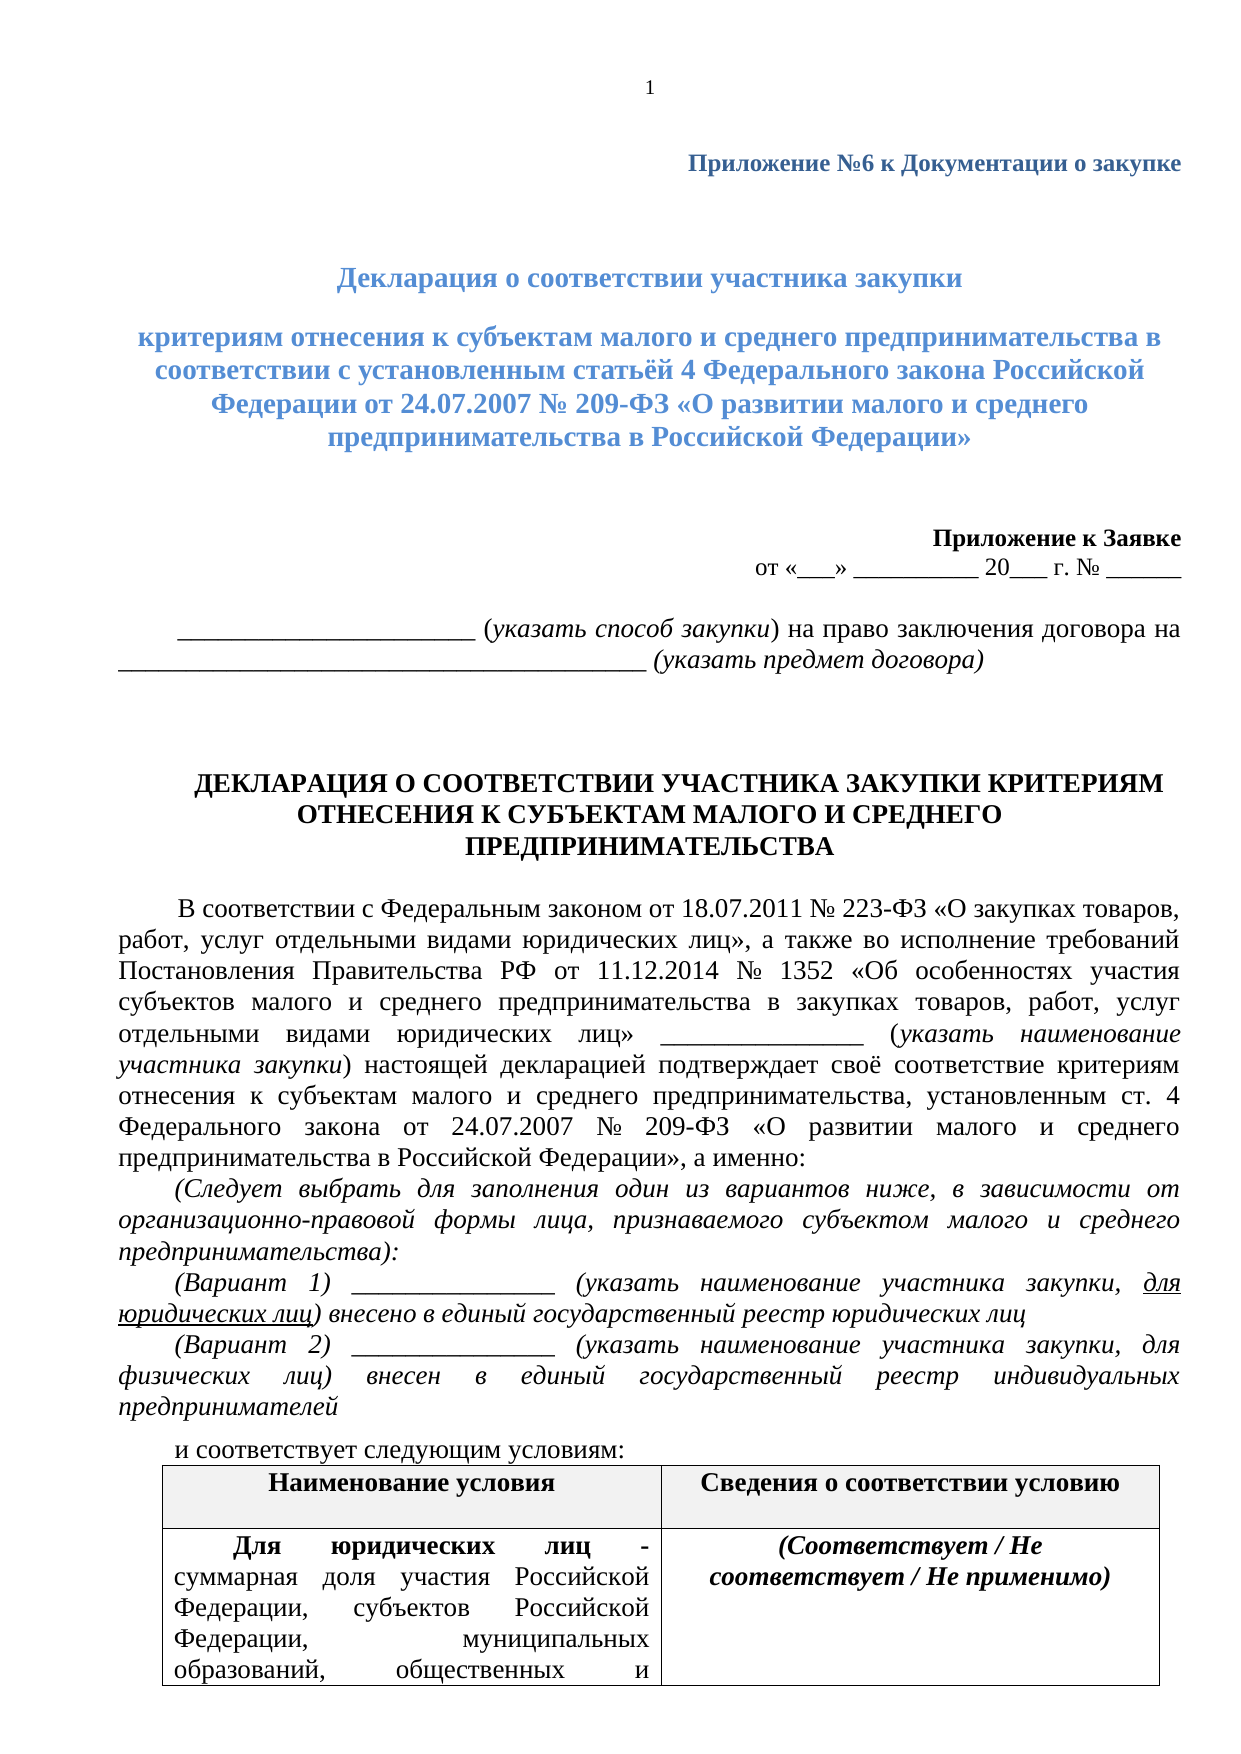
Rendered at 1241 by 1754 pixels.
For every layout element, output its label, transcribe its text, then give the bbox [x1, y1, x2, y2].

text ДЕКЛАРАЦИЯ О СООТВЕТСТВИИ УЧАСТНИКА ЗАКУПКИ КРИТЕРИЯМ ОТНЕСЕНИЯ К СУБЪЕКТАМ МАЛОГО И СРЕДНЕГО ПРЕДПРИНИМАТЕЛЬСТВА [118, 767, 1181, 861]
text и соответствует следующим условиям: [118, 1433, 1181, 1465]
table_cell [163, 1529, 661, 1685]
text (Вариант 2) _______________ (указать наименование участника закупки, для физических лиц) внесен в единый государственный реестр индивидуальных предпринимателей [118, 1328, 1181, 1422]
text от «___» __________ 20___ г. № ______ [118, 552, 1181, 581]
subtitle критериям отнесения к субъектам малого и среднего предпринимательства в соответствии с установленным статьёй 4 Федерального закона Российской Федерации от 24.07.2007 № 209-ФЗ «О развитии малого и среднего предпринимательства в Российской Федерации» [118, 319, 1181, 453]
text (Следует выбрать для заполнения один из вариантов ниже, в зависимости от организационно-правовой формы лица, признаваемого субъектом малого и среднего предпринимательства): [118, 1172, 1181, 1266]
table_header Сведения о соответствии условию [662, 1466, 1159, 1528]
text ______________________ (указать способ закупки) на право заключения договора на _______________________________________ (указать предмет договора) [118, 612, 1181, 674]
subtitle Приложение №6 к Документации о закупке [118, 148, 1181, 177]
table_header Наименование условия [163, 1466, 661, 1528]
subtitle Декларация о соответствии участника закупки [118, 260, 1181, 294]
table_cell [662, 1529, 1159, 1685]
text (Вариант 1) _______________ (указать наименование участника закупки, для юридических лиц) внесено в единый государственный реестр юридических лиц [118, 1266, 1181, 1328]
text В соответствии с Федеральным законом от 18.07.2011 № 223-ФЗ «О закупках товаров, работ, услуг отдельными видами юридических лиц», а также во исполнение требований Постановления Правительства РФ от 11.12.2014 № 1352 «Об особенностях участия субъектов малого и среднего предпринимательства в закупках товаров, работ, услуг отдельными видами юридических лиц» _______________ (указать наименование участника закупки) настоящей декларацией подтверждает своё соответствие критериям отнесения к субъектам малого и среднего предпринимательства, установленным ст. 4 Федерального закона от 24.07.2007 № 209-ФЗ «О развитии малого и среднего предпринимательства в Российской Федерации», а именно: [118, 892, 1181, 1172]
text Приложение к Заявке [118, 523, 1181, 552]
